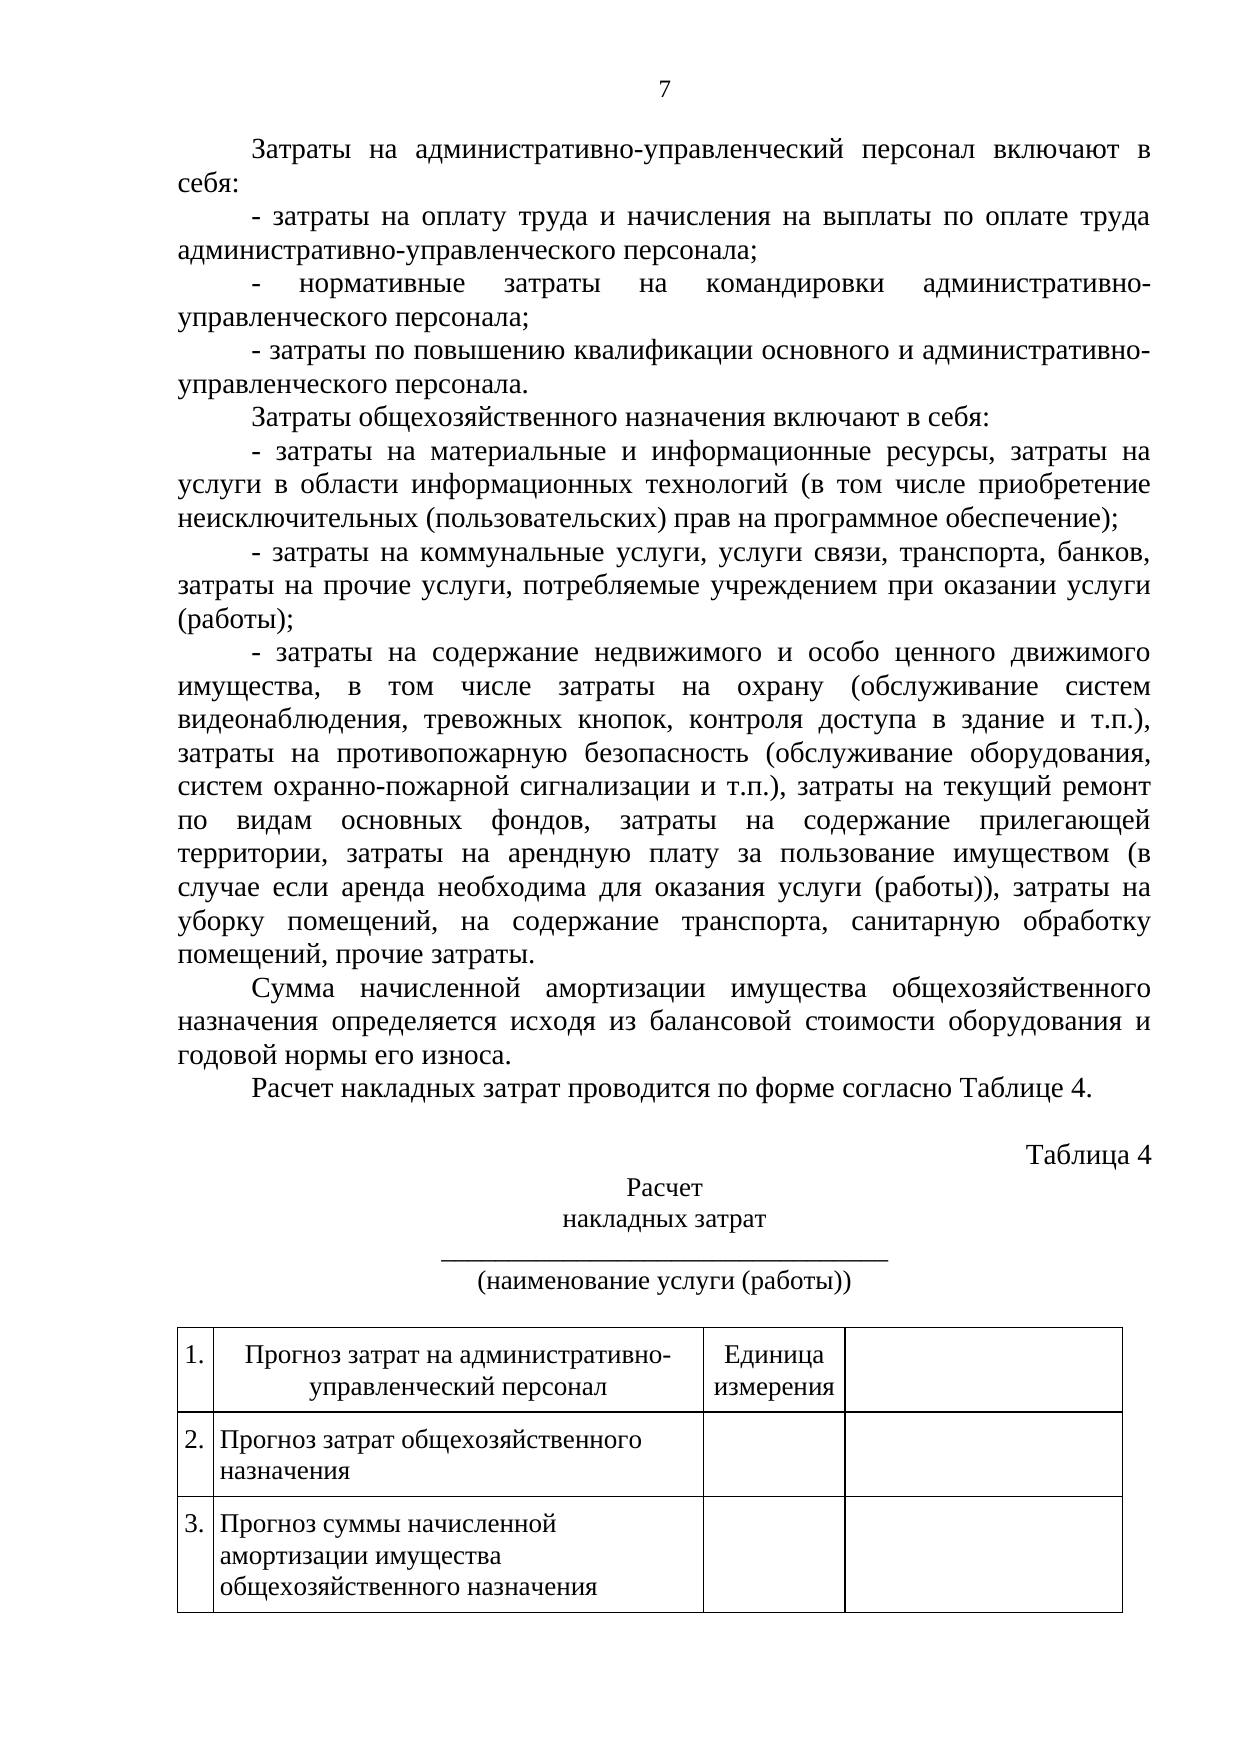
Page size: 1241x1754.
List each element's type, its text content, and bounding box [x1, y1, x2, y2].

table_cell 3. [178, 1497, 213, 1612]
text Сумма начисленной амортизации имущества общехозяйственного назначения определяется исходя из балансовой стоимости оборудования и годовой нормы его износа. [177, 970, 1152, 1070]
table_header [846, 1328, 1122, 1411]
table_cell Прогноз затрат общехозяйственного назначения [214, 1413, 703, 1496]
table_header 1. [178, 1328, 213, 1411]
table_cell [704, 1413, 844, 1496]
text - затраты на материальные и информационные ресурсы, затраты на услуги в области информационных технологий (в том числе приобретение неисключительных (пользовательских) прав на программное обеспечение); [177, 433, 1152, 534]
text (наименование услуги (работы)) [177, 1264, 1152, 1296]
text накладных затрат [177, 1202, 1152, 1233]
table_cell [846, 1413, 1122, 1496]
text Таблица 4 [177, 1137, 1152, 1171]
text - затраты на оплату труда и начисления на выплаты по оплате труда административно-управленческого персонала; [177, 198, 1152, 265]
text Затраты общехозяйственного назначения включают в себя: [177, 399, 1152, 433]
text - нормативные затраты на командировки административно-управленческого персонала; [177, 265, 1152, 332]
text Расчет [177, 1171, 1152, 1202]
table_header Единица измерения [704, 1328, 844, 1411]
table_cell [846, 1497, 1122, 1612]
table_cell Прогноз суммы начисленной амортизации имущества общехозяйственного назначения [214, 1497, 703, 1612]
table_header Прогноз затрат на административно-управленческий персонал [214, 1328, 703, 1411]
text _________________________________ [177, 1233, 1152, 1264]
text Затраты на административно-управленческий персонал включают в себя: [177, 131, 1152, 198]
table_cell 2. [178, 1413, 213, 1496]
text - затраты по повышению квалификации основного и административно-управленческого персонала. [177, 332, 1152, 399]
text - затраты на содержание недвижимого и особо ценного движимого имущества, в том числе затраты на охрану (обслуживание систем видеонаблюдения, тревожных кнопок, контроля доступа в здание и т.п.), затраты на противопожарную безопасность (обслуживание оборудования, систем охранно-пожарной сигнализации и т.п.), затраты на текущий ремонт по видам основных фондов, затраты на содержание прилегающей территории, затраты на арендную плату за пользование имуществом (в случае если аренда необходима для оказания услуги (работы)), затраты на уборку помещений, на содержание транспорта, санитарную обработку помещений, прочие затраты. [177, 634, 1152, 970]
text - затраты на коммунальные услуги, услуги связи, транспорта, банков, затраты на прочие услуги, потребляемые учреждением при оказании услуги (работы); [177, 534, 1152, 634]
table_cell [704, 1497, 844, 1612]
text Расчет накладных затрат проводится по форме согласно Таблице 4. [177, 1070, 1152, 1104]
